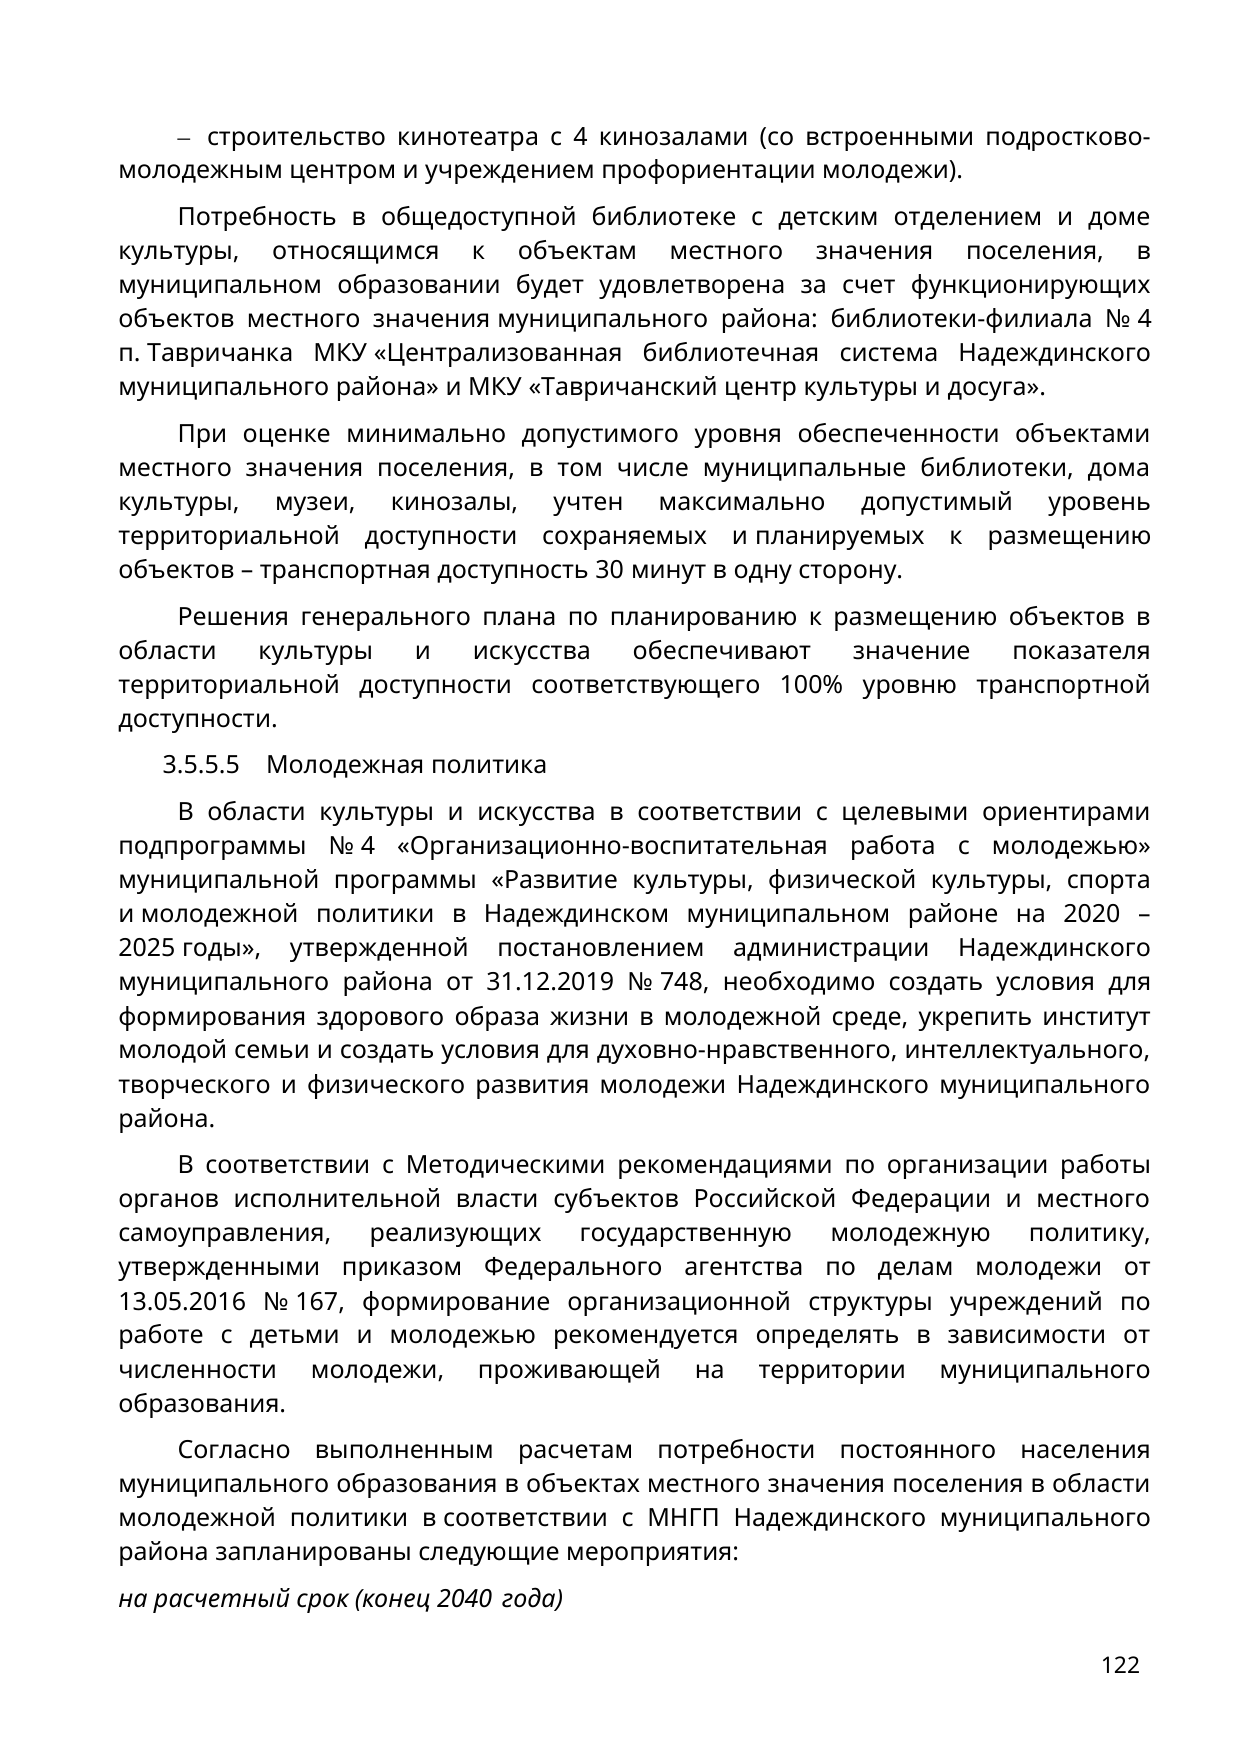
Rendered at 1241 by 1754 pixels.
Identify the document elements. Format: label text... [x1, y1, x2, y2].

text Решения генерального плана по планированию к размещению объектов в области культуры и искусства обеспечивают значение показателя территориальной доступности соответствующего 100% уровню транспортной доступности. [118, 598, 1152, 735]
text Потребность в общедоступной библиотеке с детским отделением и доме культуры, относящимся к объектам местного значения поселения, в муниципальном образовании будет удовлетворена за счет функционирующих объектов местного значения муниципального района: библиотеки-филиала № 4 п. Тавричанка МКУ «Централизованная библиотечная система Надеждинского муниципального района» и МКУ «Тавричанский центр культуры и досуга». [118, 199, 1152, 403]
list строительство кинотеатра с 4 кинозалами (со встроенными подростково-молодежным центром и учреждением профориентации молодежи). [118, 118, 1152, 186]
text на расчетный срок (конец 2040 года) [118, 1581, 1152, 1615]
text Согласно выполненным расчетам потребности постоянного населения муниципального образования в объектах местного значения поселения в области молодежной политики в соответствии с МНГП Надеждинского муниципального района запланированы следующие мероприятия: [118, 1432, 1152, 1568]
subtitle Молодежная политика [162, 747, 1152, 781]
text При оценке минимально допустимого уровня обеспеченности объектами местного значения поселения, в том числе муниципальные библиотеки, дома культуры, музеи, кинозалы, учтен максимально допустимый уровень территориальной доступности сохраняемых и планируемых к размещению объектов – транспортная доступность 30 минут в одну сторону. [118, 416, 1152, 586]
text В области культуры и искусства в соответствии с целевыми ориентирами подпрограммы № 4 «Организационно-воспитательная работа с молодежью» муниципальной программы «Развитие культуры, физической культуры, спорта и молодежной политики в Надеждинском муниципальном районе на 2020 – 2025 годы», утвержденной постановлением администрации Надеждинского муниципального района от 31.12.2019 № 748, необходимо создать условия для формирования здорового образа жизни в молодежной среде, укрепить институт молодой семьи и создать условия для духовно-нравственного, интеллектуального, творческого и физического развития молодежи Надеждинского муниципального района. [118, 794, 1152, 1134]
text В соответствии с Методическими рекомендациями по организации работы органов исполнительной власти субъектов Российской Федерации и местного самоуправления, реализующих государственную молодежную политику, утвержденными приказом Федерального агентства по делам молодежи от 13.05.2016 № 167, формирование организационной структуры учреждений по работе с детьми и молодежью рекомендуется определять в зависимости от численности молодежи, проживающей на территории муниципального образования. [118, 1147, 1152, 1419]
